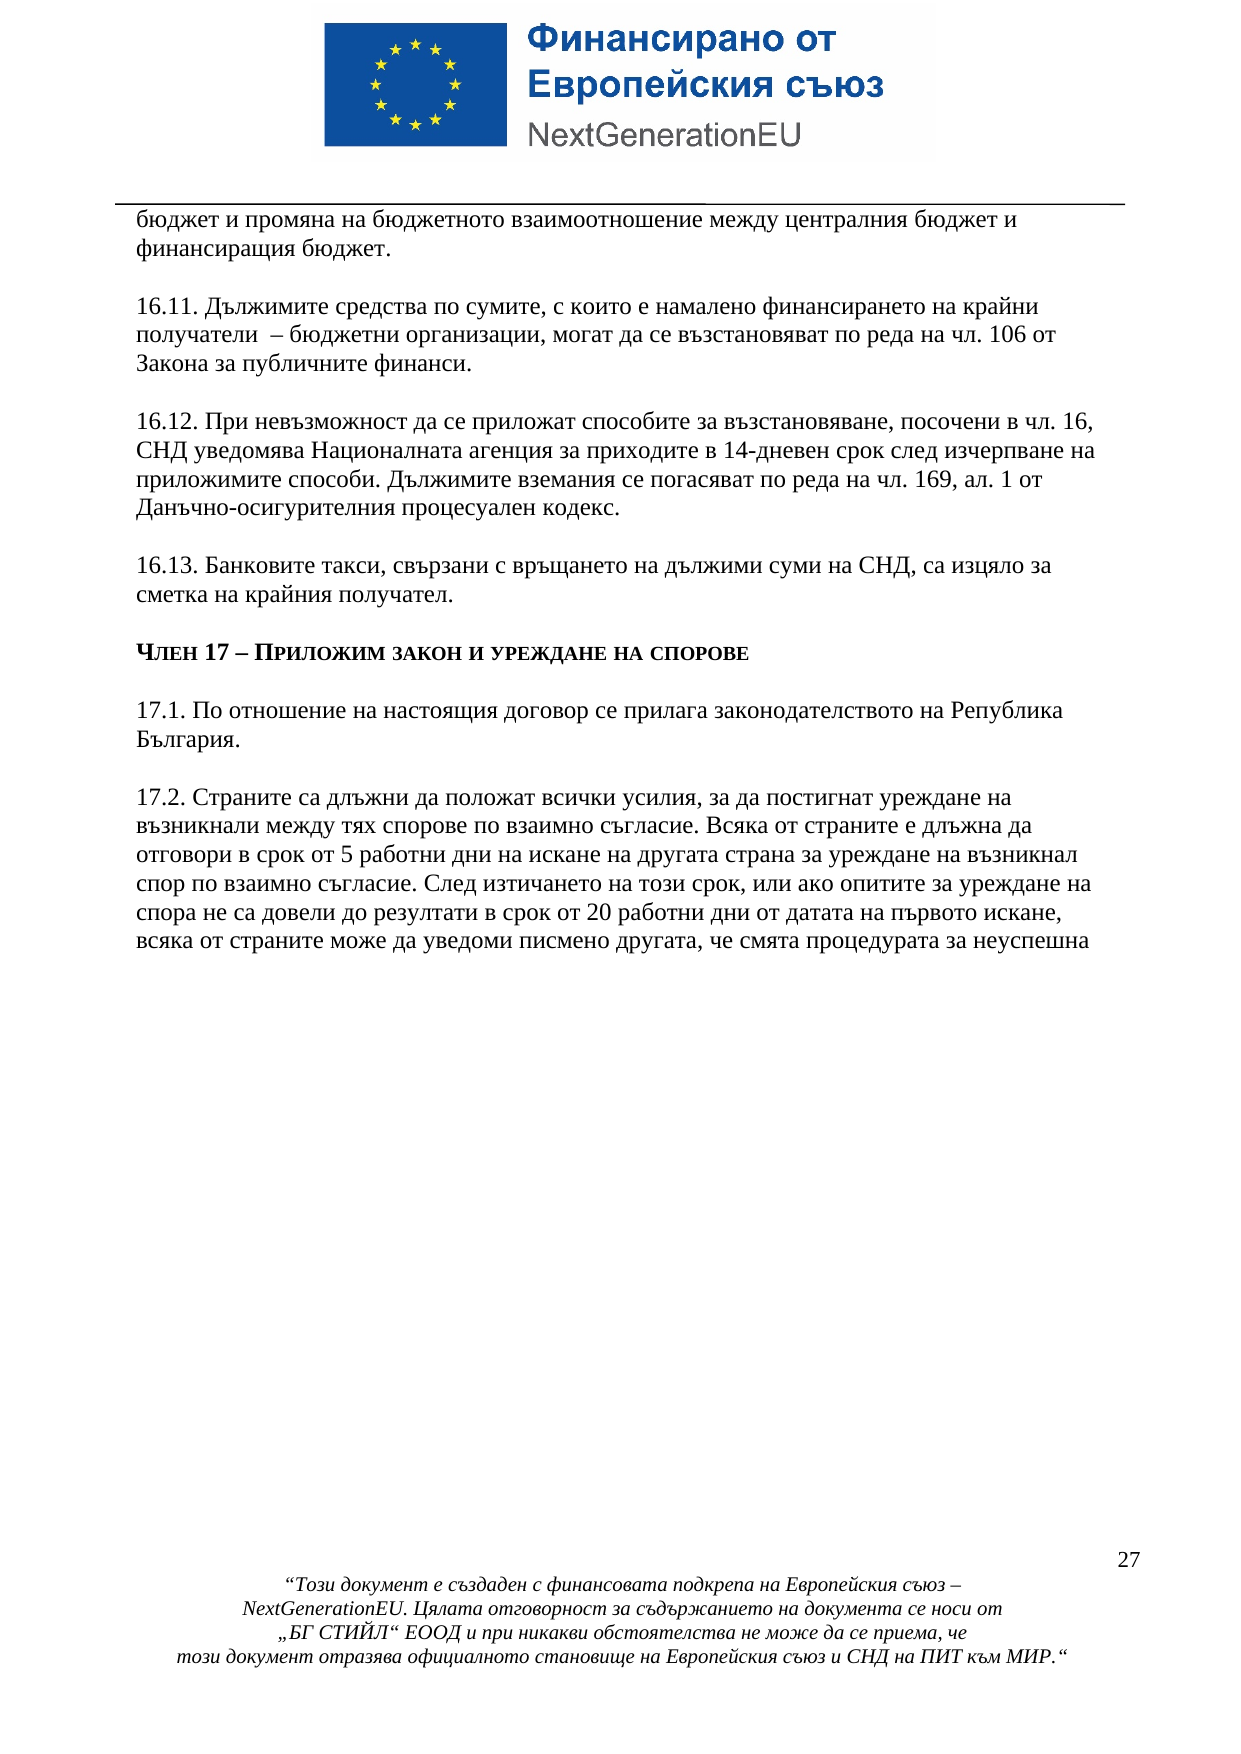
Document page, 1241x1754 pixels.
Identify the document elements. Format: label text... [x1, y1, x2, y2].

text Член 17 – Приложим закон и уреждане на спорове [136, 637, 1111, 666]
text 17.1. По отношение на настоящия договор се прилага законодателството на Република България. [136, 695, 1111, 752]
text 16.11. Дължимите средства по сумите, с които е намалено финансирането на крайни получатели – бюджетни организации, могат да се възстановяват по реда на чл. 106 от Закона за публичните финанси. [136, 291, 1111, 377]
text 17.2. Страните са длъжни да положат всички усилия, за да постигнат уреждане на възникнали между тях спорове по взаимно съгласие. Всяка от страните е длъжна да отговори в срок от 5 работни дни на искане на другата страна за уреждане на възникнал спор по взаимно съгласие. След изтичането на този срок, или ако опитите за уреждане на спора не са довели до резултати в срок от 20 работни дни от датата на първото искане, всяка от страните може да уведоми писмено другата, че смята процедурата за неуспешна [136, 782, 1111, 954]
text 16.13. Банковите такси, свързани с връщането на дължими суми на СНД, са изцяло за сметка на крайния получател. [136, 550, 1111, 608]
text 16.12. При невъзможност да се приложат способите за възстановяване, посочени в чл. 16, СНД уведомява Националната агенция за приходите в 14-дневен срок след изчерпване на приложимите способи. Дължимите вземания се погасяват по реда на чл. 169, ал. 1 от Данъчно-осигурителния процесуален кодекс. [136, 406, 1111, 521]
picture [311, 3, 936, 162]
